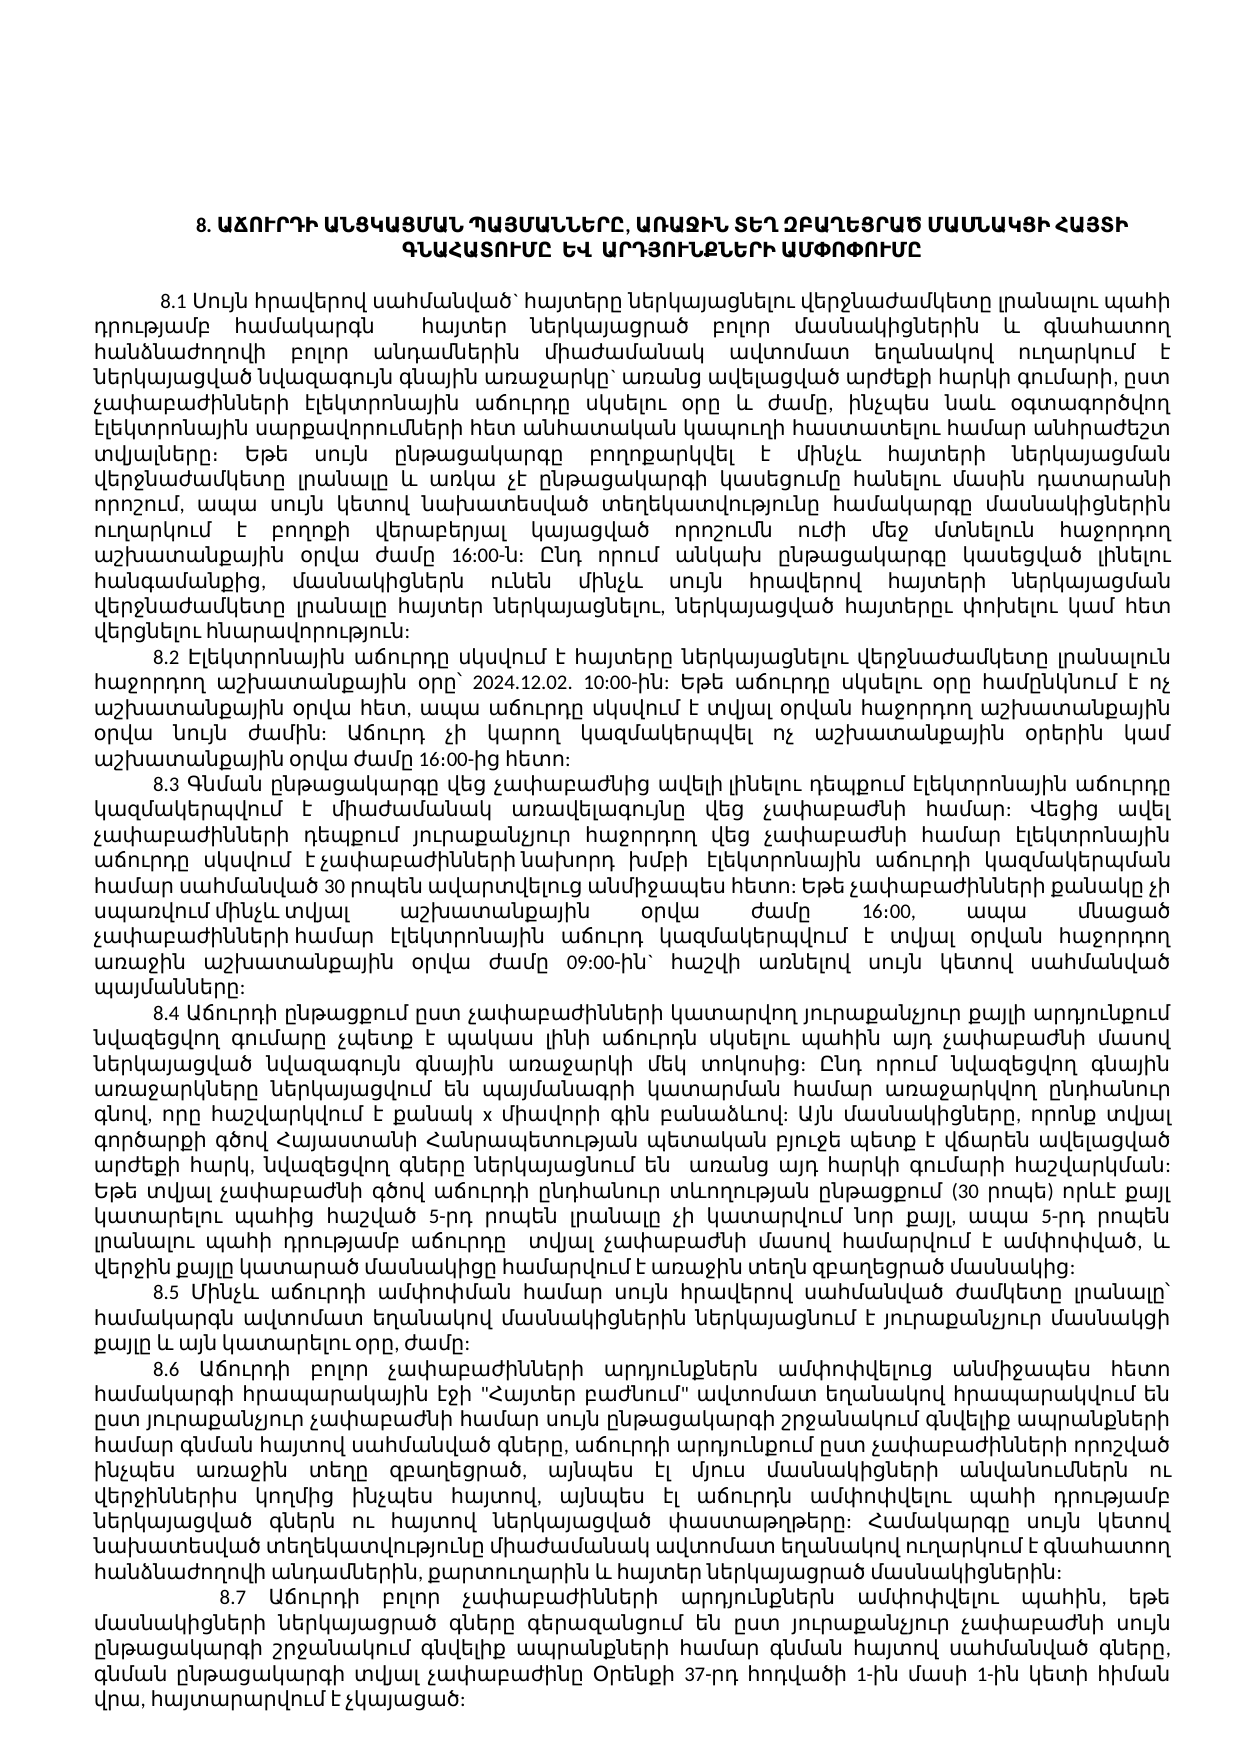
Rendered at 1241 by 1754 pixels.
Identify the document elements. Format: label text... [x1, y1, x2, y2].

text 8.7 Աճուրդի բոլոր չափաբաժինների արդյունքներն ամփոփվելու պահին, եթե մասնակիցների ներկայացրած գները գերազանցում են ըստ յուրաքանչյուր չափաբաժնի սույն ընթացակարգի շրջանակում գնվելիք ապրանքների համար գնման հայտով սահմանված գները, գնման ընթացակարգի տվյալ չափաբաժինը Օրենքի 37-րդ հոդվածի 1-ին մասի 1-ին կետի հիման վրա, հայտարարվում է չկայացած: [94, 1584, 1171, 1712]
text 8.1 Սույն հրավերով սահմանված` հայտերը ներկայացնելու վերջնաժամկետը լրանալու պահի դրությամբ համակարգն հայտեր ներկայացրած բոլոր մասնակիցներին և գնահատող հանձնաժողովի բոլոր անդամներին միաժամանակ ավտոմատ եղանակով ուղարկում է ներկայացված նվազագույն գնային առաջարկը` առանց ավելացված արժեքի հարկի գումարի, ըստ չափաբաժինների էլեկտրոնային աճուրդը սկսելու օրը և ժամը, ինչպես նաև օգտագործվող էլեկտրոնային սարքավորումների հետ անհատական կապուղի հաստատելու համար անհրաժեշտ տվյալները։ Եթե սույն ընթացակարգը բողոքարկվել է մինչև հայտերի ներկայացման վերջնաժամկետը լրանալը և առկա չէ ընթացակարգի կասեցումը հանելու մասին դատարանի որոշում, ապա սույն կետով նախատեսված տեղեկատվությունը համակարգը մասնակիցներին ուղարկում է բողոքի վերաբերյալ կայացված որոշումն ուժի մեջ մտնելուն հաջորդող աշխատանքային օրվա ժամը 16:00-ն: Ընդ որում անկախ ընթացակարգը կասեցված լինելու հանգամանքից, մասնակիցներն ունեն մինչև սույն հրավերով հայտերի ներկայացման վերջնաժամկետը լրանալը հայտեր ներկայացնելու, ներկայացված հայտերըւ փոխելու կամ հետ վերցնելու հնարավորություն: [94, 288, 1171, 644]
text 8.3 Գնման ընթացակարգը վեց չափաբաժնից ավելի լինելու դեպքում էլեկտրոնային աճուրդը կազմակերպվում է միաժամանակ առավելագույնը վեց չափաբաժնի համար: Վեցից ավել չափաբաժինների դեպքում յուրաքանչյուր հաջորդող վեց չափաբաժնի համար էլեկտրոնային աճուրդը սկսվում է չափաբաժինների նախորդ խմբի էլեկտրոնային աճուրդի կազմակերպման համար սահմանված 30 րոպեն ավարտվելուց անմիջապես հետո: Եթե չափաբաժինների քանակը չի սպառվում մինչև տվյալ աշխատանքային օրվա ժամը 16։00, ապա մնացած չափաբաժինների համար էլեկտրոնային աճուրդ կազմակերպվում է տվյալ օրվան հաջորդող առաջին աշխատանքային օրվա ժամը 09:00-ին` հաշվի առնելով սույն կետով սահմանված պայմանները: [94, 771, 1171, 1000]
text 8. ԱՃՈՒՐԴԻ ԱՆՑԿԱՑՄԱՆ ՊԱՅՄԱՆՆԵՐԸ, ԱՌԱՋԻՆ ՏԵՂ ԶԲԱՂԵՑՐԱԾ ՄԱՍՆԱԿՑԻ ՀԱՅՏԻ [94, 212, 1171, 237]
text 8.4 Աճուրդի ընթացքում ըստ չափաբաժինների կատարվող յուրաքանչյուր քայլի արդյունքում նվազեցվող գումարը չպետք է պակաս լինի աճուրդն սկսելու պահին այդ չափաբաժնի մասով ներկայացված նվազագույն գնային առաջարկի մեկ տոկոսից: Ընդ որում նվազեցվող գնային առաջարկները ներկայացվում են պայմանագրի կատարման համար առաջարկվող ընդհանուր գնով, որը հաշվարկվում է քանակ x միավորի գին բանաձևով: Այն մասնակիցները, որոնք տվյալ գործարքի գծով Հայաստանի Հանրապետության պետական բյուջե պետք է վճարեն ավելացված արժեքի հարկ, նվազեցվող գները ներկայացնում են առանց այդ հարկի գումարի հաշվարկման: Եթե տվյալ չափաբաժնի գծով աճուրդի ընդհանուր տևողության ընթացքում (30 րոպե) որևէ քայլ կատարելու պահից հաշված 5-րդ րոպեն լրանալը չի կատարվում նոր քայլ, ապա 5-րդ րոպեն լրանալու պահի դրությամբ աճուրդը տվյալ չափաբաժնի մասով համարվում է ամփոփված, և վերջին քայլը կատարած մասնակիցը համարվում է առաջին տեղն զբաղեցրած մասնակից: [94, 1000, 1171, 1279]
text 8.5 Մինչև աճուրդի ամփոփման համար սույն հրավերով սահմանված ժամկետը լրանալը՝ համակարգն ավտոմատ եղանակով մասնակիցներին ներկայացնում է յուրաքանչյուր մասնակցի քայլը և այն կատարելու օրը, ժամը: [94, 1279, 1171, 1356]
text 8.6 Աճուրդի բոլոր չափաբաժինների արդյունքներն ամփոփվելուց անմիջապես հետո համակարգի հրապարակային էջի "Հայտեր բաժնում" ավտոմատ եղանակով հրապարակվում են ըստ յուրաքանչյուր չափաբաժնի համար սույն ընթացակարգի շրջանակում գնվելիք ապրանքների համար գնման հայտով սահմանված գները, աճուրդի արդյունքում ըստ չափաբաժինների որոշված ինչպես առաջին տեղը զբաղեցրած, այնպես էլ մյուս մասնակիցների անվանումներն ու վերջիններիս կողմից ինչպես հայտով, այնպես էլ աճուրդն ամփոփվելու պահի դրությամբ ներկայացված գներն ու հայտով ներկայացված փաստաթղթերը: Համակարգը սույն կետով նախատեսված տեղեկատվությունը միաժամանակ ավտոմատ եղանակով ուղարկում է գնահատող հանձնաժողովի անդամներին, քարտուղարին և հայտեր ներկայացրած մասնակիցներին: [94, 1356, 1171, 1584]
text 8.2 Էլեկտրոնային աճուրդը սկսվում է հայտերը ներկայացնելու վերջնաժամկետը լրանալուն հաջորդող աշխատանքային օրը՝ 2024.12.02. 10:00 -ին: Եթե աճուրդը սկսելու օրը համընկնում է ոչ աշխատանքային օրվա հետ, ապա աճուրդը սկսվում է տվյալ օրվան հաջորդող աշխատանքային օրվա նույն ժամին: Աճուրդ չի կարող կազմակերպվել ոչ աշխատանքային օրերին կամ աշխատանքային օրվա ժամը 16։00-ից հետո: [94, 644, 1171, 771]
text ԳՆԱՀԱՏՈՒՄԸ ԵՎ ԱՐԴՅՈՒՆՔՆԵՐԻ ԱՄՓՈՓՈՒՄԸ [94, 237, 1171, 263]
